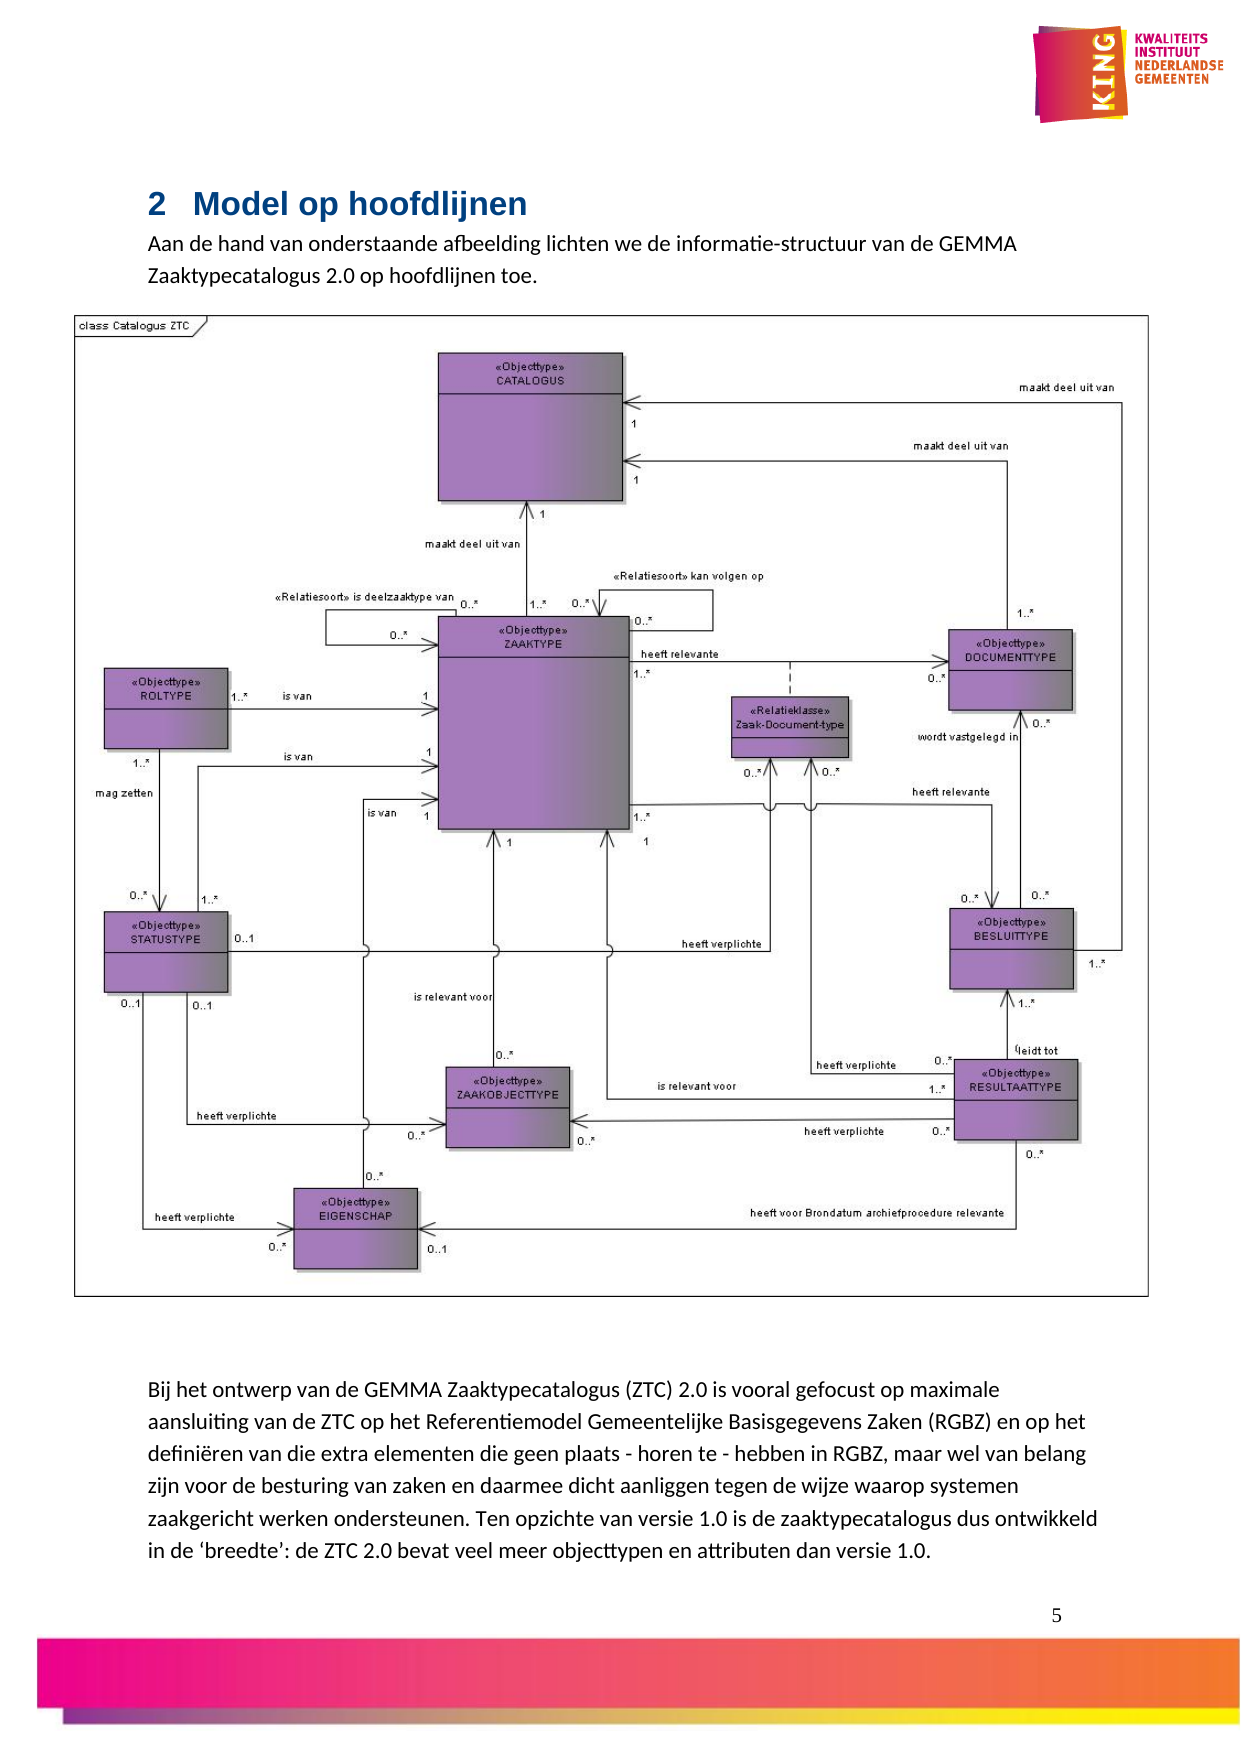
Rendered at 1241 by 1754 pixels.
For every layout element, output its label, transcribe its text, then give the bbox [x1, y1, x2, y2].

subtitle Model op hoofdlijnen [148, 184, 1106, 223]
text Aan de hand van onderstaande afbeelding lichten we de informatie-structuur van de GEMMA Zaaktypecatalogus 2.0 op hoofdlijnen toe. [148, 229, 1106, 289]
text Bij het ontwerp van de GEMMA Zaaktypecatalogus (ZTC) 2.0 is vooral gefocust op maximale aansluiting van de ZTC op het Referentiemodel Gemeentelijke Basisgegevens Zaken (RGBZ) en op het definiëren van die extra elementen die geen plaats - horen te - hebben in RGBZ, maar wel van belang zijn voor de besturing van zaken en daarmee dicht aanliggen tegen de wijze waarop systemen zaakgericht werken ondersteunen. Ten opzichte van versie 1.0 is de zaaktypecatalogus dus ontwikkeld in de ‘breedte’: de ZTC 2.0 bevat veel meer objecttypen en attributen dan versie 1.0. [148, 1375, 1106, 1564]
picture [73, 314, 1149, 1297]
picture [1032, 25, 1224, 124]
picture [36, 1634, 1241, 1731]
